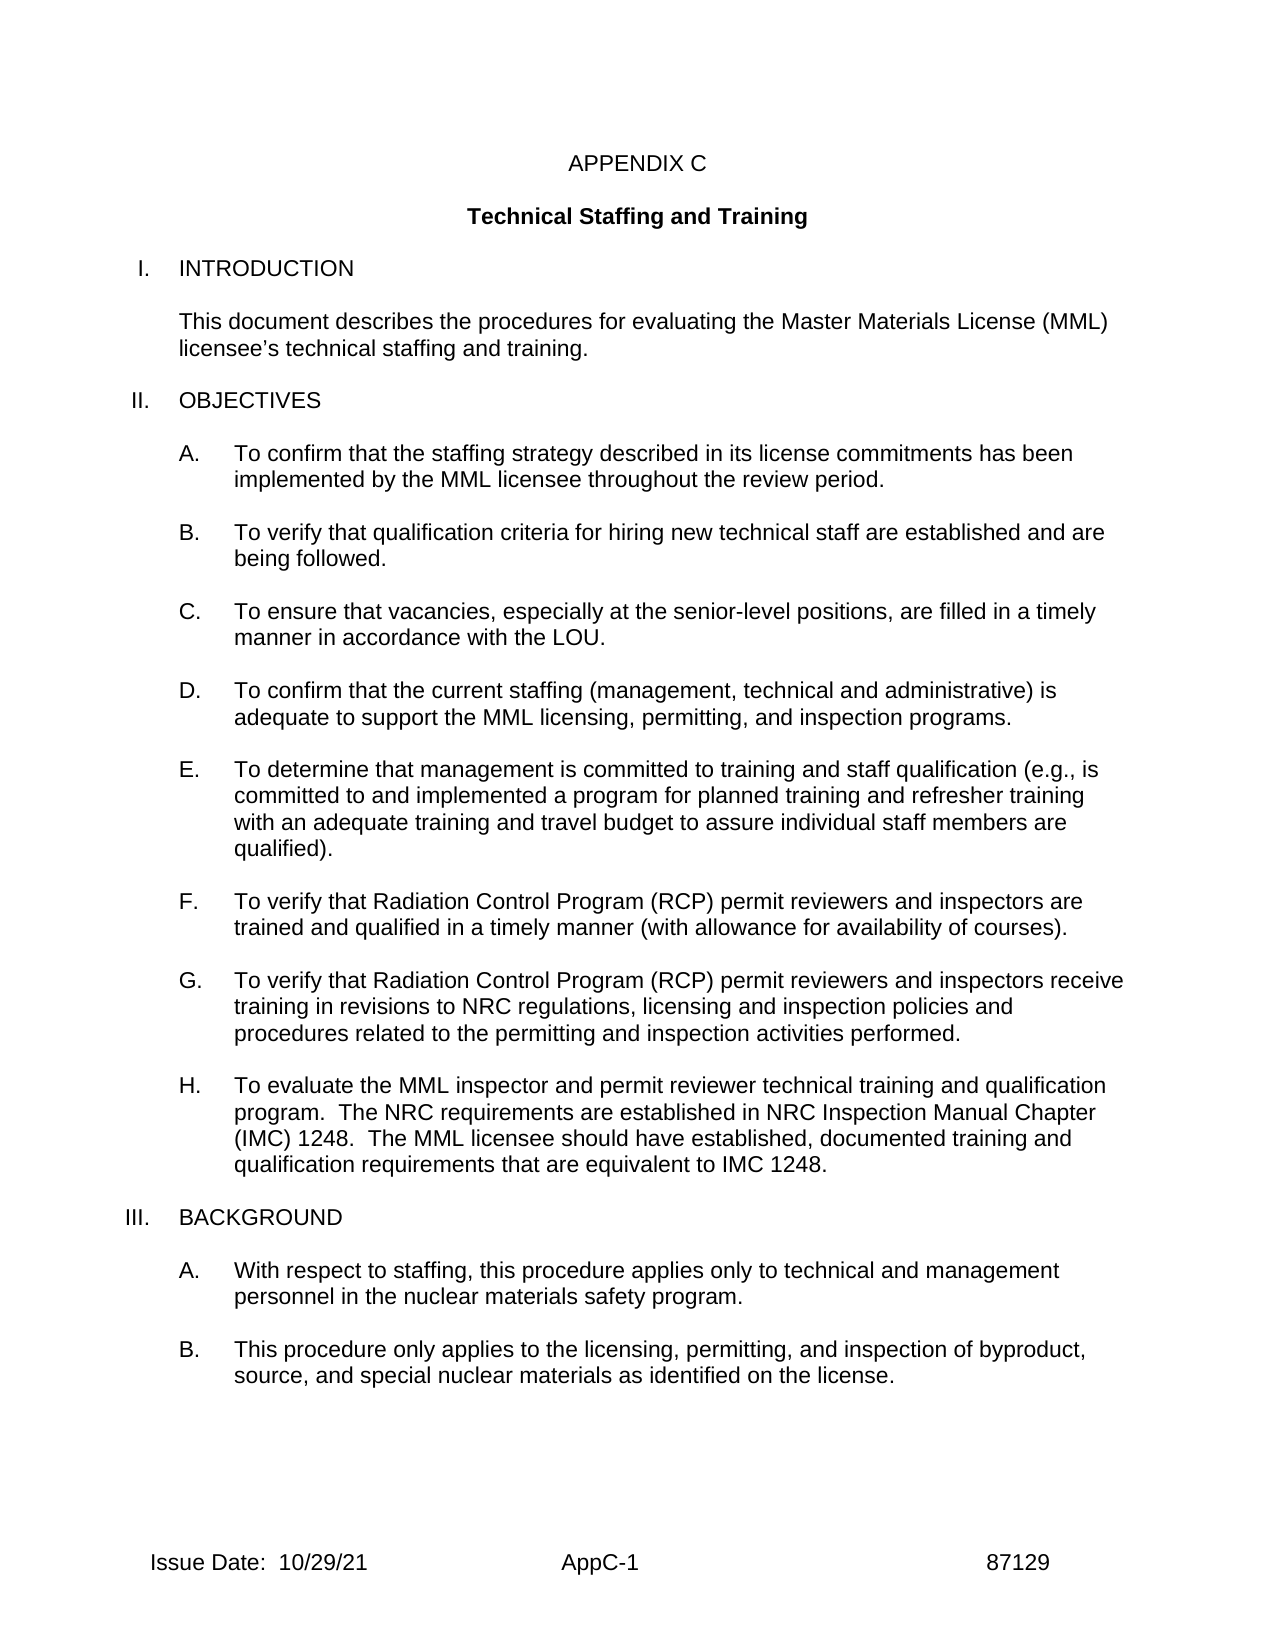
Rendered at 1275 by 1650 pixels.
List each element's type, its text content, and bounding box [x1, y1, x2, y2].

list To verify that Radiation Control Program (RCP) permit reviewers and inspectors are trained and qualified in a timely manner (with allowance for availability of courses). [178, 888, 1125, 941]
list To confirm that the current staffing (management, technical and administrative) is adequate to support the MML licensing, permitting, and inspection programs. [178, 677, 1125, 730]
list OBJECTIVES [150, 387, 1125, 413]
list To ensure that vacancies, especially at the senior-level positions, are filled in a timely manner in accordance with the LOU. [178, 598, 1125, 651]
list To evaluate the MML inspector and permit reviewer technical training and qualification program. The NRC requirements are established in NRC Inspection Manual Chapter (IMC) 1248. The MML licensee should have established, documented training and qualification requirements that are equivalent to IMC 1248. [178, 1072, 1125, 1178]
list This procedure only applies to the licensing, permitting, and inspection of byproduct, source, and special nuclear materials as identified on the license. [178, 1336, 1125, 1389]
list BACKGROUND [150, 1204, 1125, 1231]
list INTRODUCTION [150, 255, 1125, 282]
list With respect to staffing, this procedure applies only to technical and management personnel in the nuclear materials safety program. [178, 1257, 1125, 1309]
text Technical Staffing and Training [150, 203, 1125, 229]
text This document describes the procedures for evaluating the Master Materials License (MML) licensee’s technical staffing and training. [178, 308, 1125, 361]
list To determine that management is committed to training and staff qualification (e.g., is committed to and implemented a program for planned training and refresher training with an adequate training and travel budget to assure individual staff members are qualified). [178, 756, 1125, 862]
text APPENDIX C [150, 150, 1125, 176]
list To confirm that the staffing strategy described in its license commitments has been implemented by the MML licensee throughout the review period. [178, 440, 1125, 493]
list To verify that qualification criteria for hiring new technical staff are established and are being followed. [178, 519, 1125, 572]
list To verify that Radiation Control Program (RCP) permit reviewers and inspectors receive training in revisions to NRC regulations, licensing and inspection policies and procedures related to the permitting and inspection activities performed. [178, 967, 1125, 1046]
